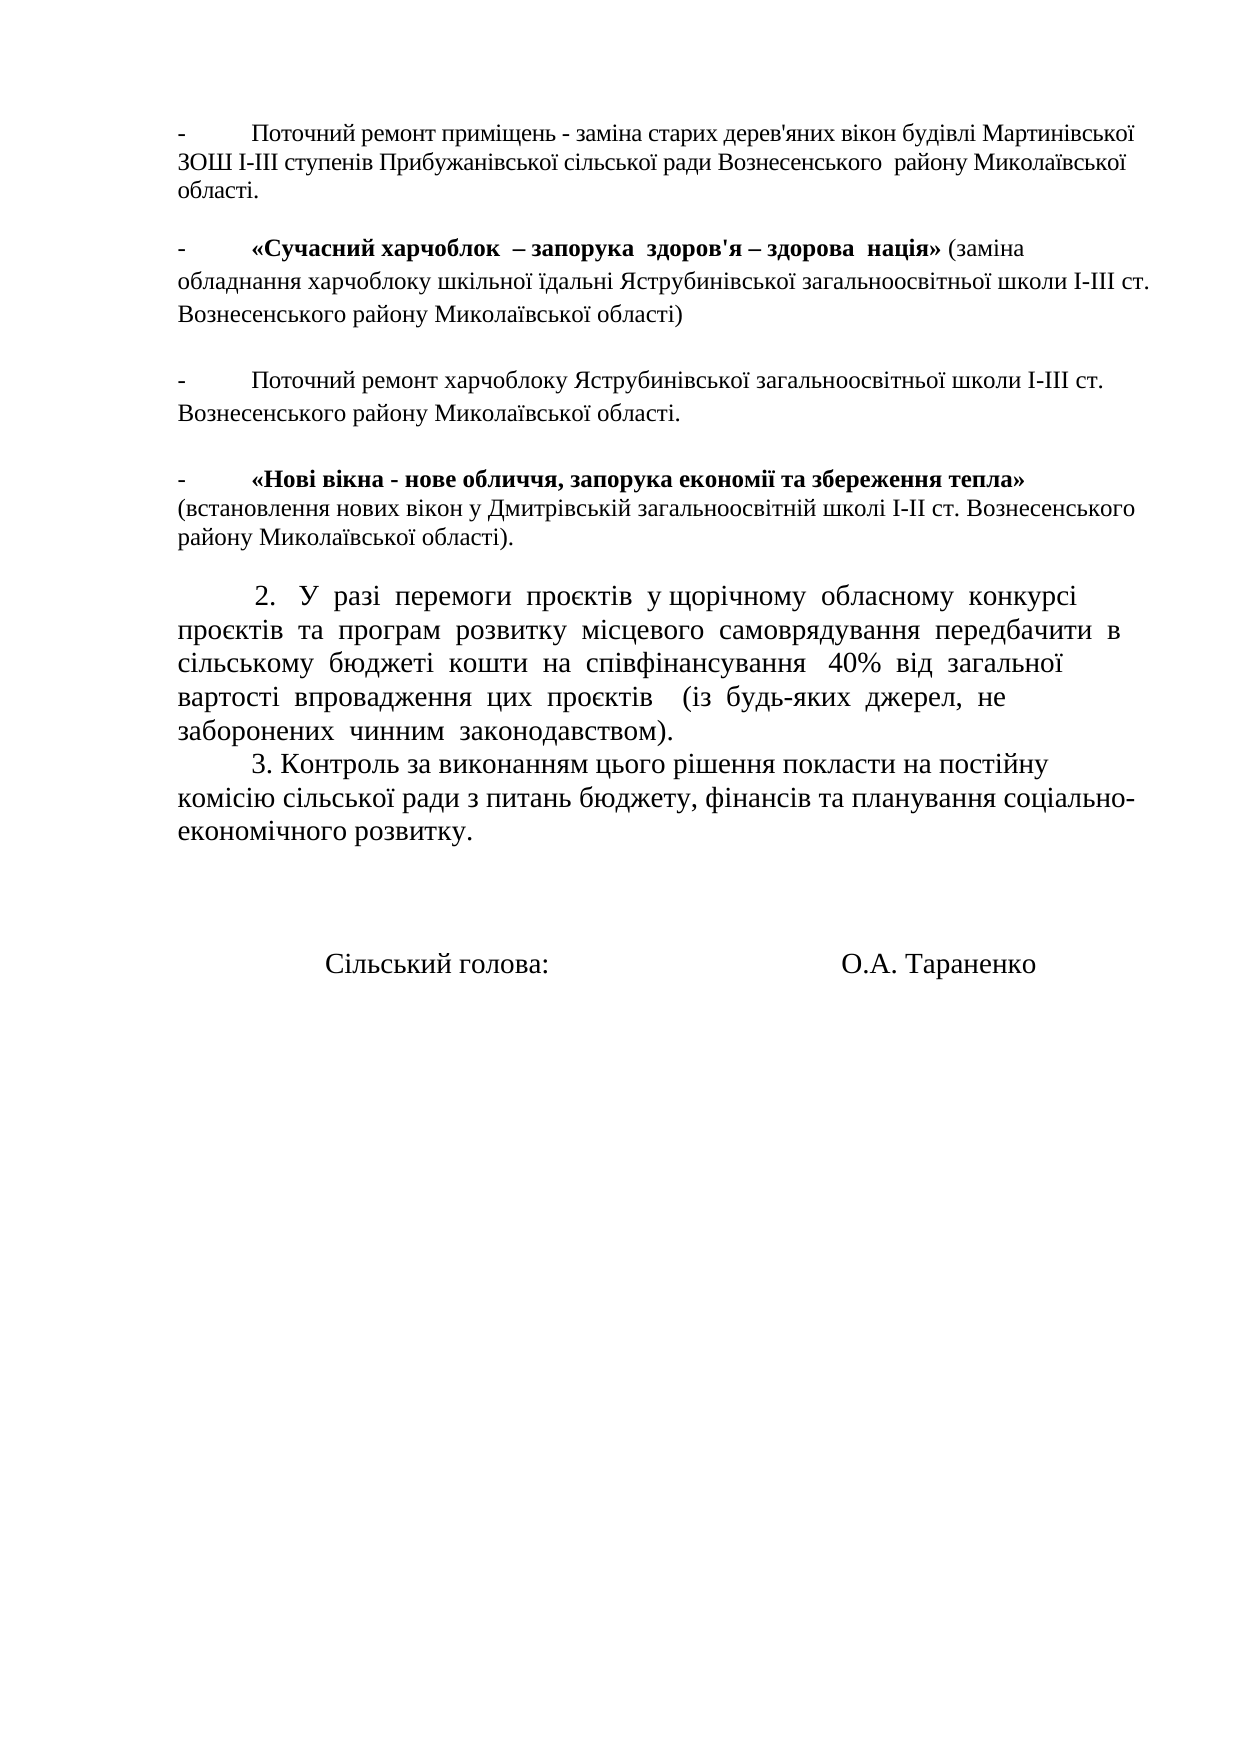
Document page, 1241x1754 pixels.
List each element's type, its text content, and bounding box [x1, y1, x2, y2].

text Сільський голова: О.А. Тараненко [177, 946, 1152, 980]
list «Нові вікна - нове обличчя, запорука економії та збереження тепла» (встановлення нових вікон у Дмитрівській загальноосвітній школі І-ІІ ст. Вознесенського району Миколаївської області). [177, 464, 1152, 551]
list Поточний ремонт харчоблоку Яструбинівської загальноосвітньої школи І-ІІІ ст. Вознесенського району Миколаївської області. [177, 365, 1152, 427]
list Поточний ремонт приміщень - заміна старих дерев'яних вікон будівлі Мартинівської ЗОШ І-ІІІ ступенів Прибужанівської сільської ради Вознесенського району Миколаївської області. [177, 118, 1152, 204]
list «Сучасний харчоблок – запорука здоров'я – здорова нація» (заміна обладнання харчоблоку шкільної їдальні Яструбинівської загальноосвітньої школи І-ІІІ ст. Вознесенського району Миколаївської області) [177, 233, 1152, 328]
text 2. У разі перемоги проєктів у щорічному обласному конкурсі проєктів та програм розвитку місцевого самоврядування передбачити в сільському бюджеті кошти на співфінансування 40% від загальної вартості впровадження цих проєктів (із будь-яких джерел, не заборонених чинним законодавством). 3. Контроль за виконанням цього рішення покласти на постійну комісію сільської ради з питань бюджету, фінансів та планування соціально-економічного розвитку. [177, 578, 1152, 847]
